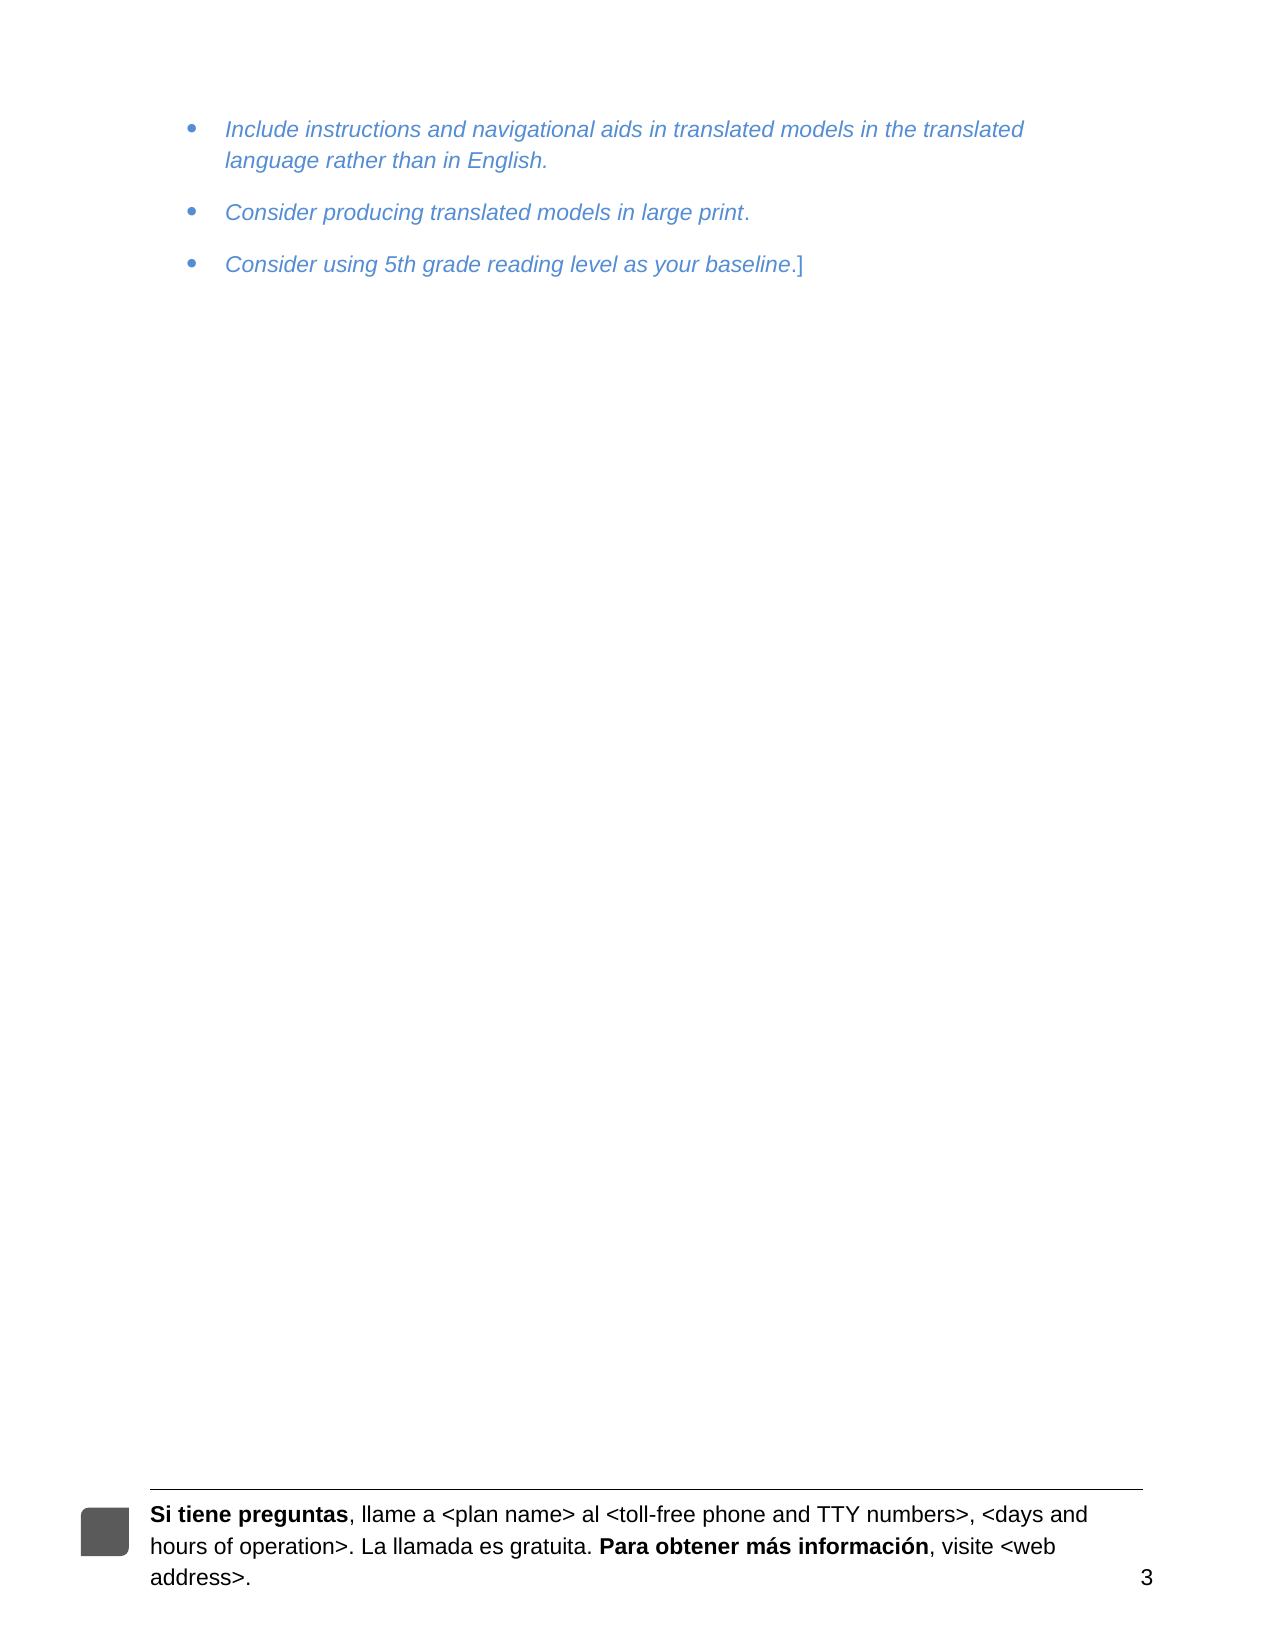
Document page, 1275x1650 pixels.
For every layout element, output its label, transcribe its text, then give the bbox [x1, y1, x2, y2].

list Include instructions and navigational aids in translated models in the translated language rather than in English. [187, 112, 1068, 175]
list Consider using 5th grade reading level as your baseline.] [187, 248, 1068, 279]
list Consider producing translated models in large print. [187, 196, 1068, 227]
